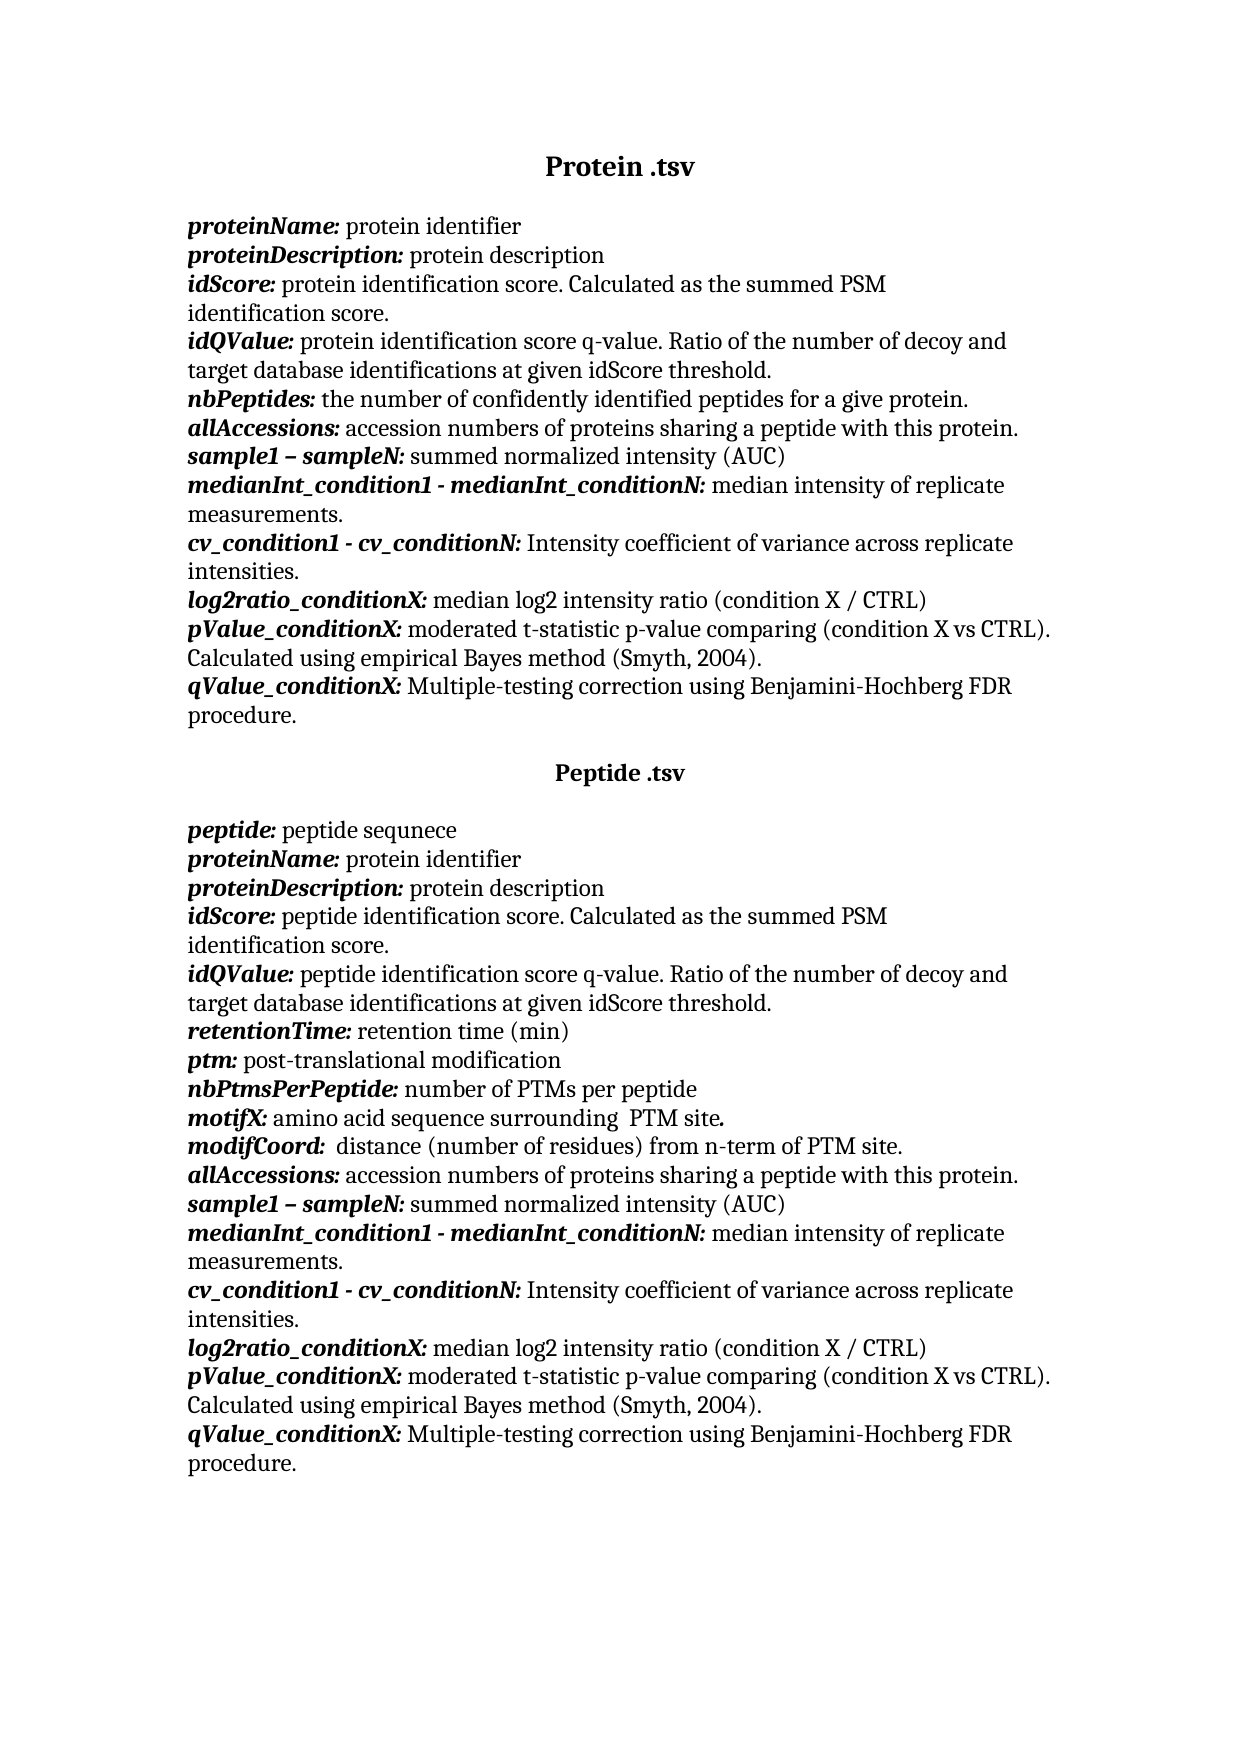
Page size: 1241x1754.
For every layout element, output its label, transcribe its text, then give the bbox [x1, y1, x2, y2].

text motifX: amino acid sequence surrounding PTM site. [187, 1103, 1053, 1132]
text identification score. [187, 298, 1053, 327]
text retentionTime: retention time (min) [187, 1017, 1053, 1046]
text identification score. [187, 931, 1053, 960]
text sample1 – sampleN: summed normalized intensity (AUC) [187, 1190, 1053, 1218]
text pValue_conditionX: moderated t-statistic p-value comparing (condition X vs CTRL). Calculated using empirical Bayes method (Smyth, 2004). [187, 615, 1053, 672]
text ptm: post-translational modification [187, 1046, 1053, 1075]
text idScore: peptide identification score. Calculated as the summed PSM [187, 902, 1053, 931]
text modifCoord: distance (number of residues) from n-term of PTM site. [187, 1132, 1053, 1161]
text allAccessions: accession numbers of proteins sharing a peptide with this protein. [187, 1161, 1053, 1190]
text proteinDescription: protein description [187, 873, 1053, 902]
text proteinName: protein identifier [187, 212, 1053, 241]
text sample1 – sampleN: summed normalized intensity (AUC) [187, 442, 1053, 471]
text pValue_conditionX: moderated t-statistic p-value comparing (condition X vs CTRL). Calculated using empirical Bayes method (Smyth, 2004). [187, 1362, 1053, 1420]
text medianInt_condition1 - medianInt_conditionN: median intensity of replicate measurements. [187, 1218, 1053, 1276]
text proteinDescription: protein description [187, 241, 1053, 270]
text qValue_conditionX: Multiple-testing correction using Benjamini-Hochberg FDR procedure. [187, 672, 1053, 730]
text idQValue: protein identification score q-value. Ratio of the number of decoy and target database identifications at given idScore threshold. [187, 327, 1053, 385]
text nbPtmsPerPeptide: number of PTMs per peptide [187, 1075, 1053, 1103]
text allAccessions: accession numbers of proteins sharing a peptide with this protein. [187, 413, 1053, 442]
text medianInt_condition1 - medianInt_conditionN: median intensity of replicate measurements. [187, 471, 1053, 528]
text Peptide .tsv [187, 758, 1053, 787]
text proteinName: protein identifier [187, 845, 1053, 873]
text log2ratio_conditionX: median log2 intensity ratio (condition X / CTRL) [187, 586, 1053, 615]
text log2ratio_conditionX: median log2 intensity ratio (condition X / CTRL) [187, 1333, 1053, 1362]
text idQValue: peptide identification score q-value. Ratio of the number of decoy and target database identifications at given idScore threshold. [187, 960, 1053, 1017]
text Protein .tsv [187, 150, 1053, 183]
text nbPeptides: the number of confidently identified peptides for a give protein. [187, 385, 1053, 413]
text cv_condition1 - cv_conditionN: Intensity coefficient of variance across replicate intensities. [187, 1276, 1053, 1333]
text idScore: protein identification score. Calculated as the summed PSM [187, 270, 1053, 298]
text qValue_conditionX: Multiple-testing correction using Benjamini-Hochberg FDR procedure. [187, 1420, 1053, 1477]
text peptide: peptide sequnece [187, 816, 1053, 845]
text cv_condition1 - cv_conditionN: Intensity coefficient of variance across replicate intensities. [187, 528, 1053, 586]
